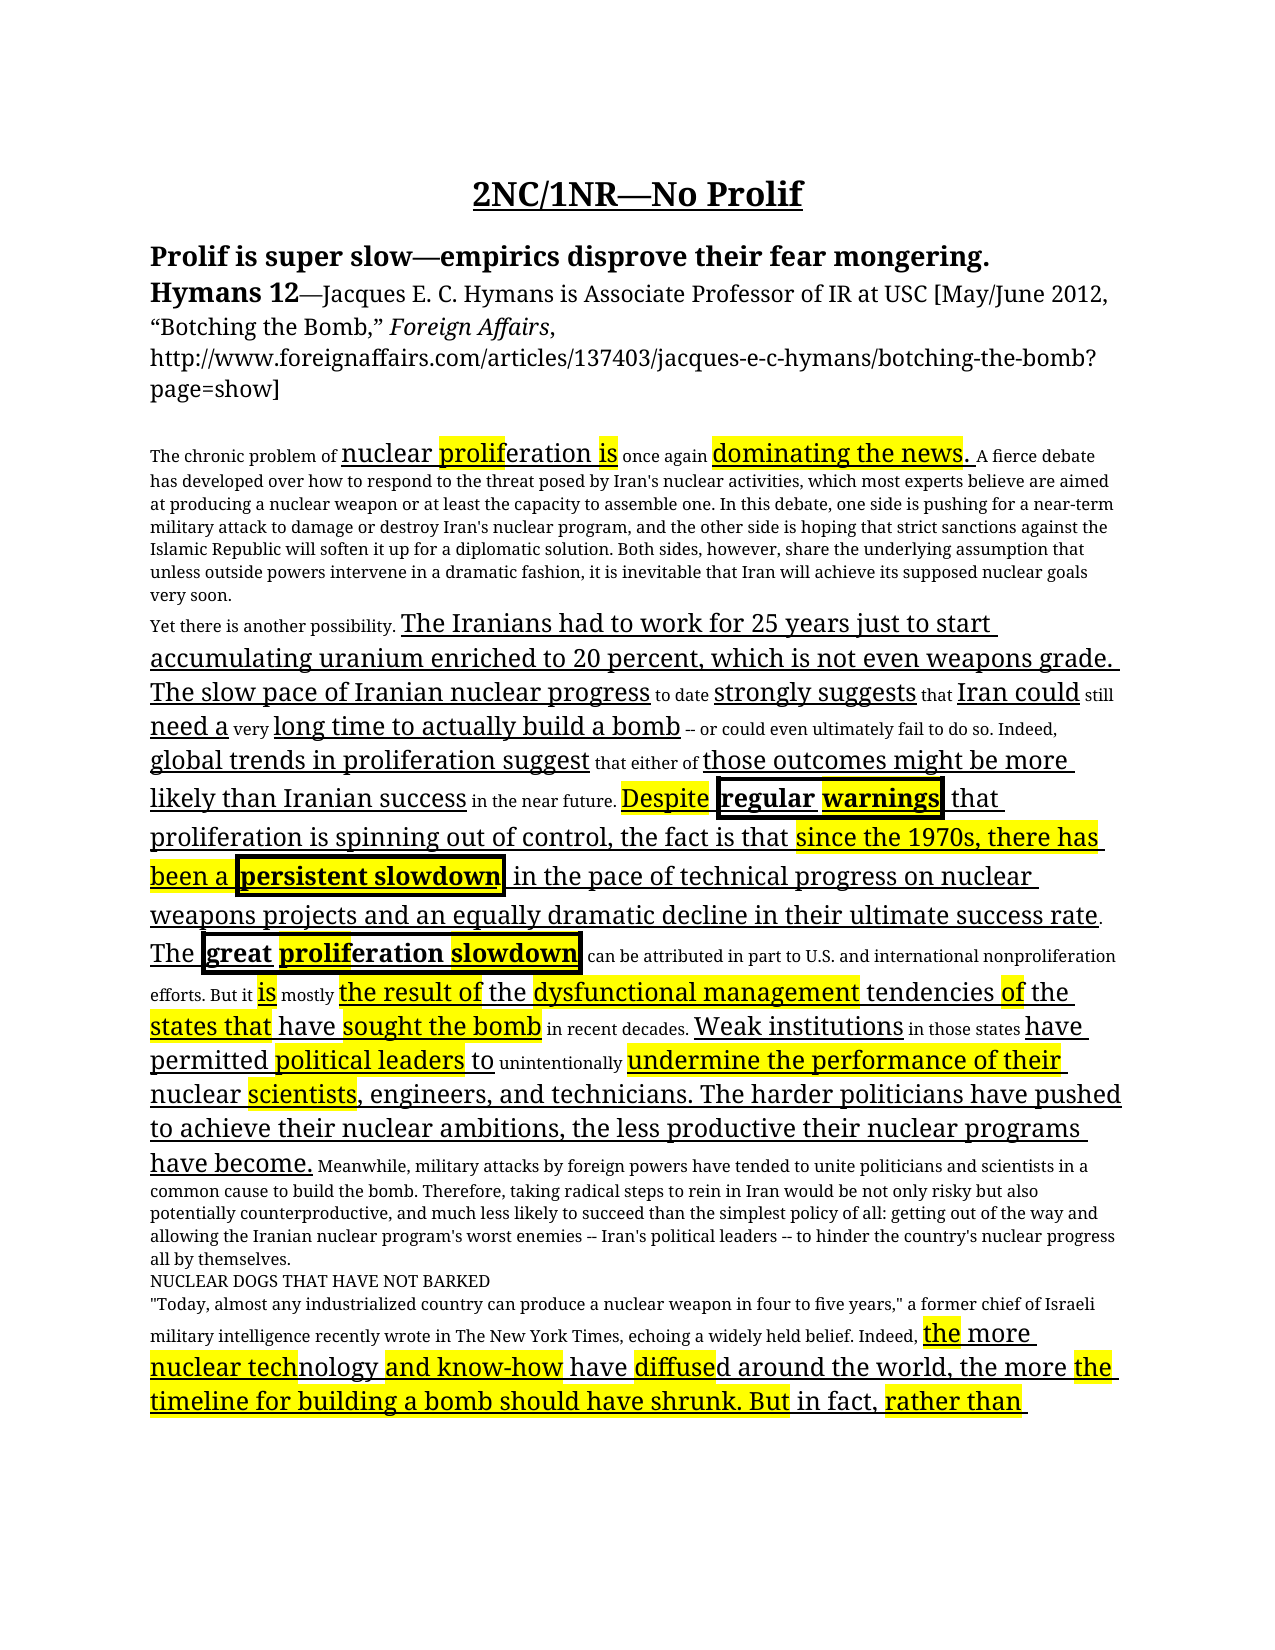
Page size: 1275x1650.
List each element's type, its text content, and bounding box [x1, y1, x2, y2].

subtitle Prolif is super slow—empirics disprove their fear mongering. [150, 237, 1125, 274]
text Hymans 12—Jacques E. C. Hymans is Associate Professor of IR at USC [May/June 2012, “Botching the Bomb,” Foreign Affairs, http://www.foreignaffairs.com/articles/137403/jacques-e-c-hymans/botching-the-bomb?page=show] [150, 274, 1125, 404]
text Yet there is another possibility. The Iranians had to work for 25 years just to start accumulating uranium enriched to 20 percent, which is not even weapons grade. The slow pace of Iranian nuclear progress to date strongly suggests that Iran could still need a very long time to actually build a bomb -- or could even ultimately fail to do so. Indeed, global trends in proliferation suggest that either of those outcomes might be more likely than Iranian success in the near future. Despite regular warnings that proliferation is spinning out of control, the fact is that since the 1970s, there has been a persistent slowdown in the pace of technical progress on nuclear weapons projects and an equally dramatic decline in their ultimate success rate. [150, 606, 1125, 931]
text The great proliferation slowdown can be attributed in part to U.S. and international nonproliferation efforts. But it is mostly the result of the dysfunctional management tendencies of the states that have sought the bomb in recent decades. Weak institutions in those states have permitted political leaders to unintentionally undermine the performance of their nuclear scientists, engineers, and technicians. The harder politicians have pushed to achieve their nuclear ambitions, the less productive their nuclear programs have become. Meanwhile, military attacks by foreign powers have tended to unite politicians and scientists in a common cause to build the bomb. Therefore, taking radical steps to rein in Iran would be not only risky but also potentially counterproductive, and much less likely to succeed than the simplest policy of all: getting out of the way and allowing the Iranian nuclear program's worst enemies -- Iran's political leaders -- to hinder the country's nuclear progress all by themselves. [150, 931, 1125, 1270]
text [150, 1293, 1125, 1418]
text The chronic problem of nuclear proliferation is once again dominating the news. A fierce debate has developed over how to respond to the threat posed by Iran's nuclear activities, which most experts believe are aimed at producing a nuclear weapon or at least the capacity to assemble one. In this debate, one side is pushing for a near-term military attack to damage or destroy Iran's nuclear program, and the other side is hoping that strict sanctions against the Islamic Republic will soften it up for a diplomatic solution. Both sides, however, share the underlying assumption that unless outside powers intervene in a dramatic fashion, it is inevitable that Iran will achieve its supposed nuclear goals very soon. [150, 436, 1125, 606]
text NUCLEAR DOGS THAT HAVE NOT BARKED [150, 1270, 1125, 1293]
subtitle 2NC/1NR—No Prolif [150, 171, 1125, 216]
